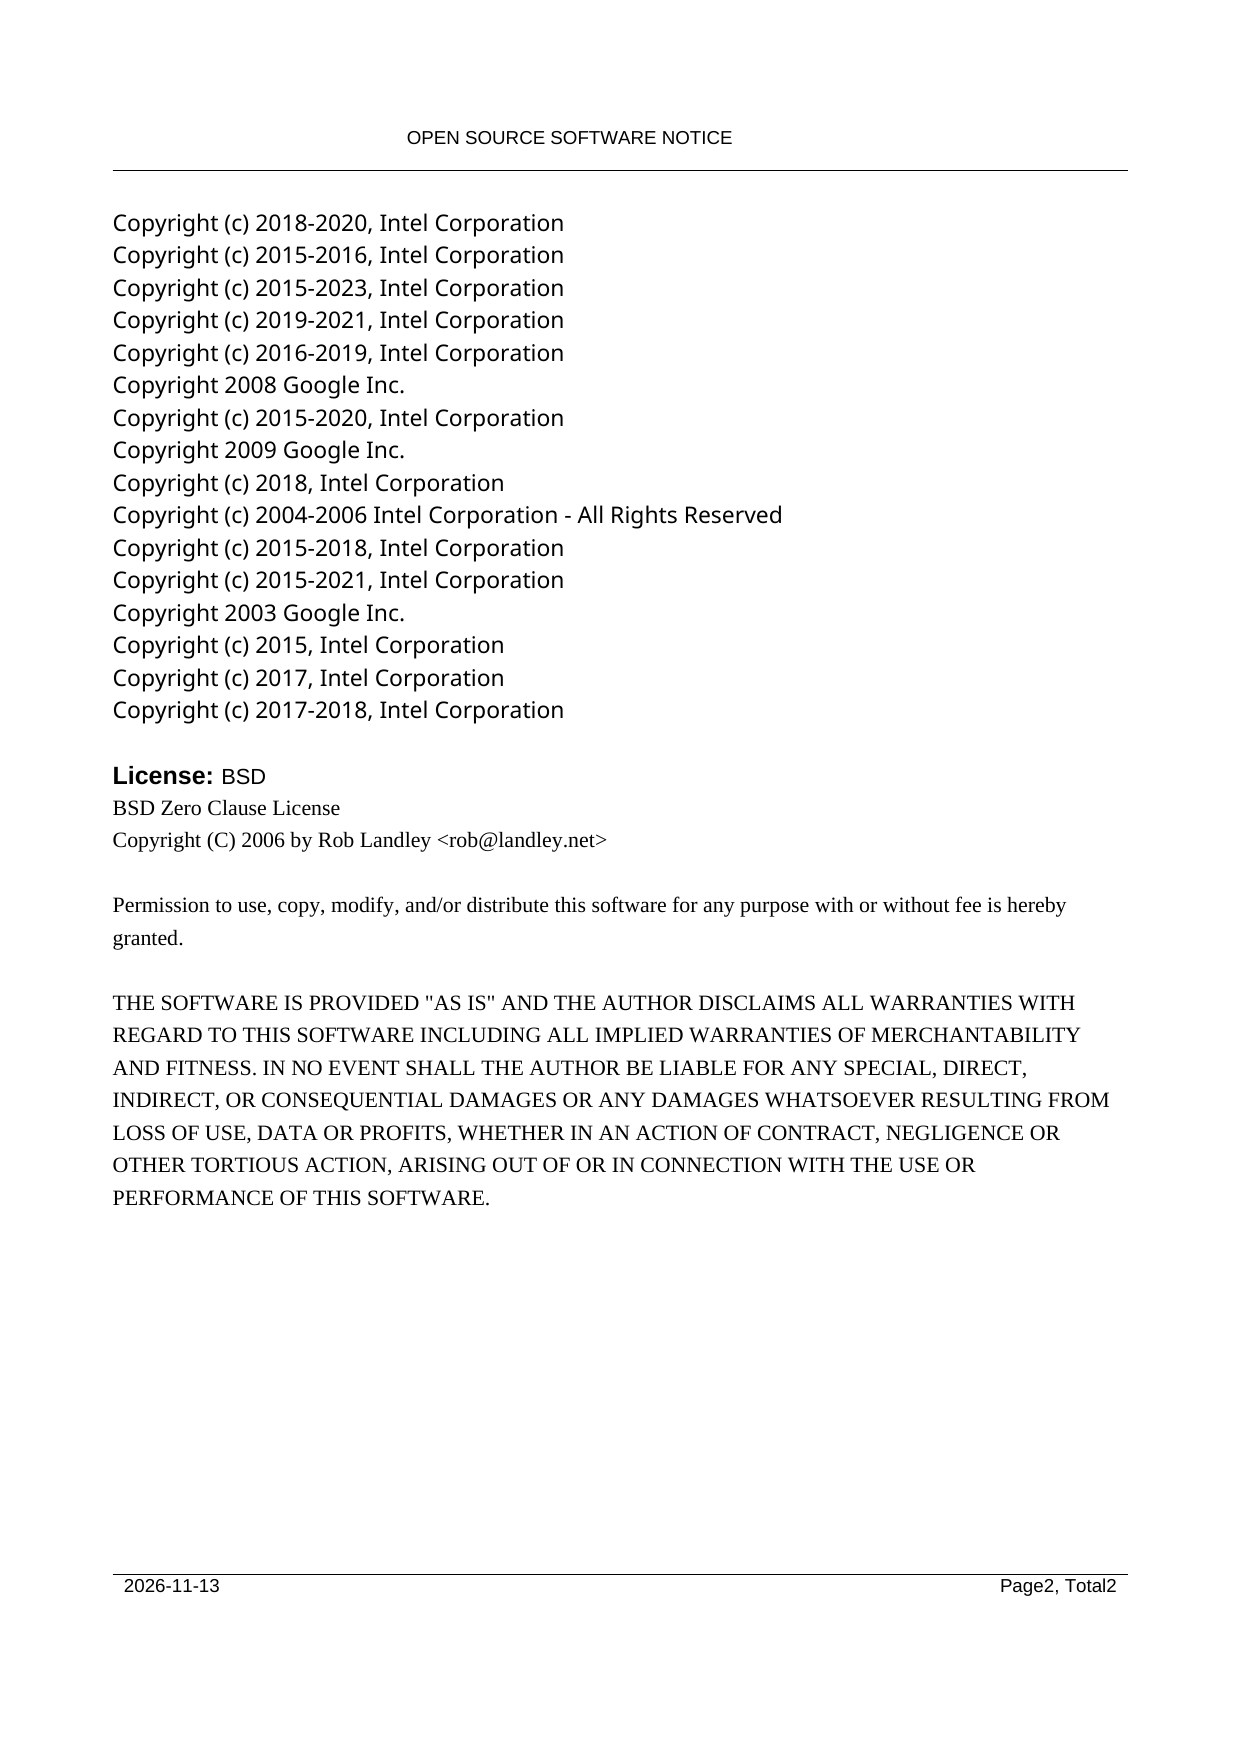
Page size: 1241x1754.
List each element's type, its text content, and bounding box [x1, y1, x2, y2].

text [112, 206, 1128, 759]
text License: BSD [112, 759, 1128, 791]
text BSD Zero Clause License Copyright (C) 2006 by Rob Landley <rob@landley.net> Permission to use, copy, modify, and/or distribute this software for any purpose with or without fee is hereby granted. THE SOFTWARE IS PROVIDED "AS IS" AND THE AUTHOR DISCLAIMS ALL WARRANTIES WITH REGARD TO THIS SOFTWARE INCLUDING ALL IMPLIED WARRANTIES OF MERCHANTABILITY AND FITNESS. IN NO EVENT SHALL THE AUTHOR BE LIABLE FOR ANY SPECIAL, DIRECT, INDIRECT, OR CONSEQUENTIAL DAMAGES OR ANY DAMAGES WHATSOEVER RESULTING FROM LOSS OF USE, DATA OR PROFITS, WHETHER IN AN ACTION OF CONTRACT, NEGLIGENCE OR OTHER TORTIOUS ACTION, ARISING OUT OF OR IN CONNECTION WITH THE USE OR PERFORMANCE OF THIS SOFTWARE. [112, 791, 1128, 1246]
